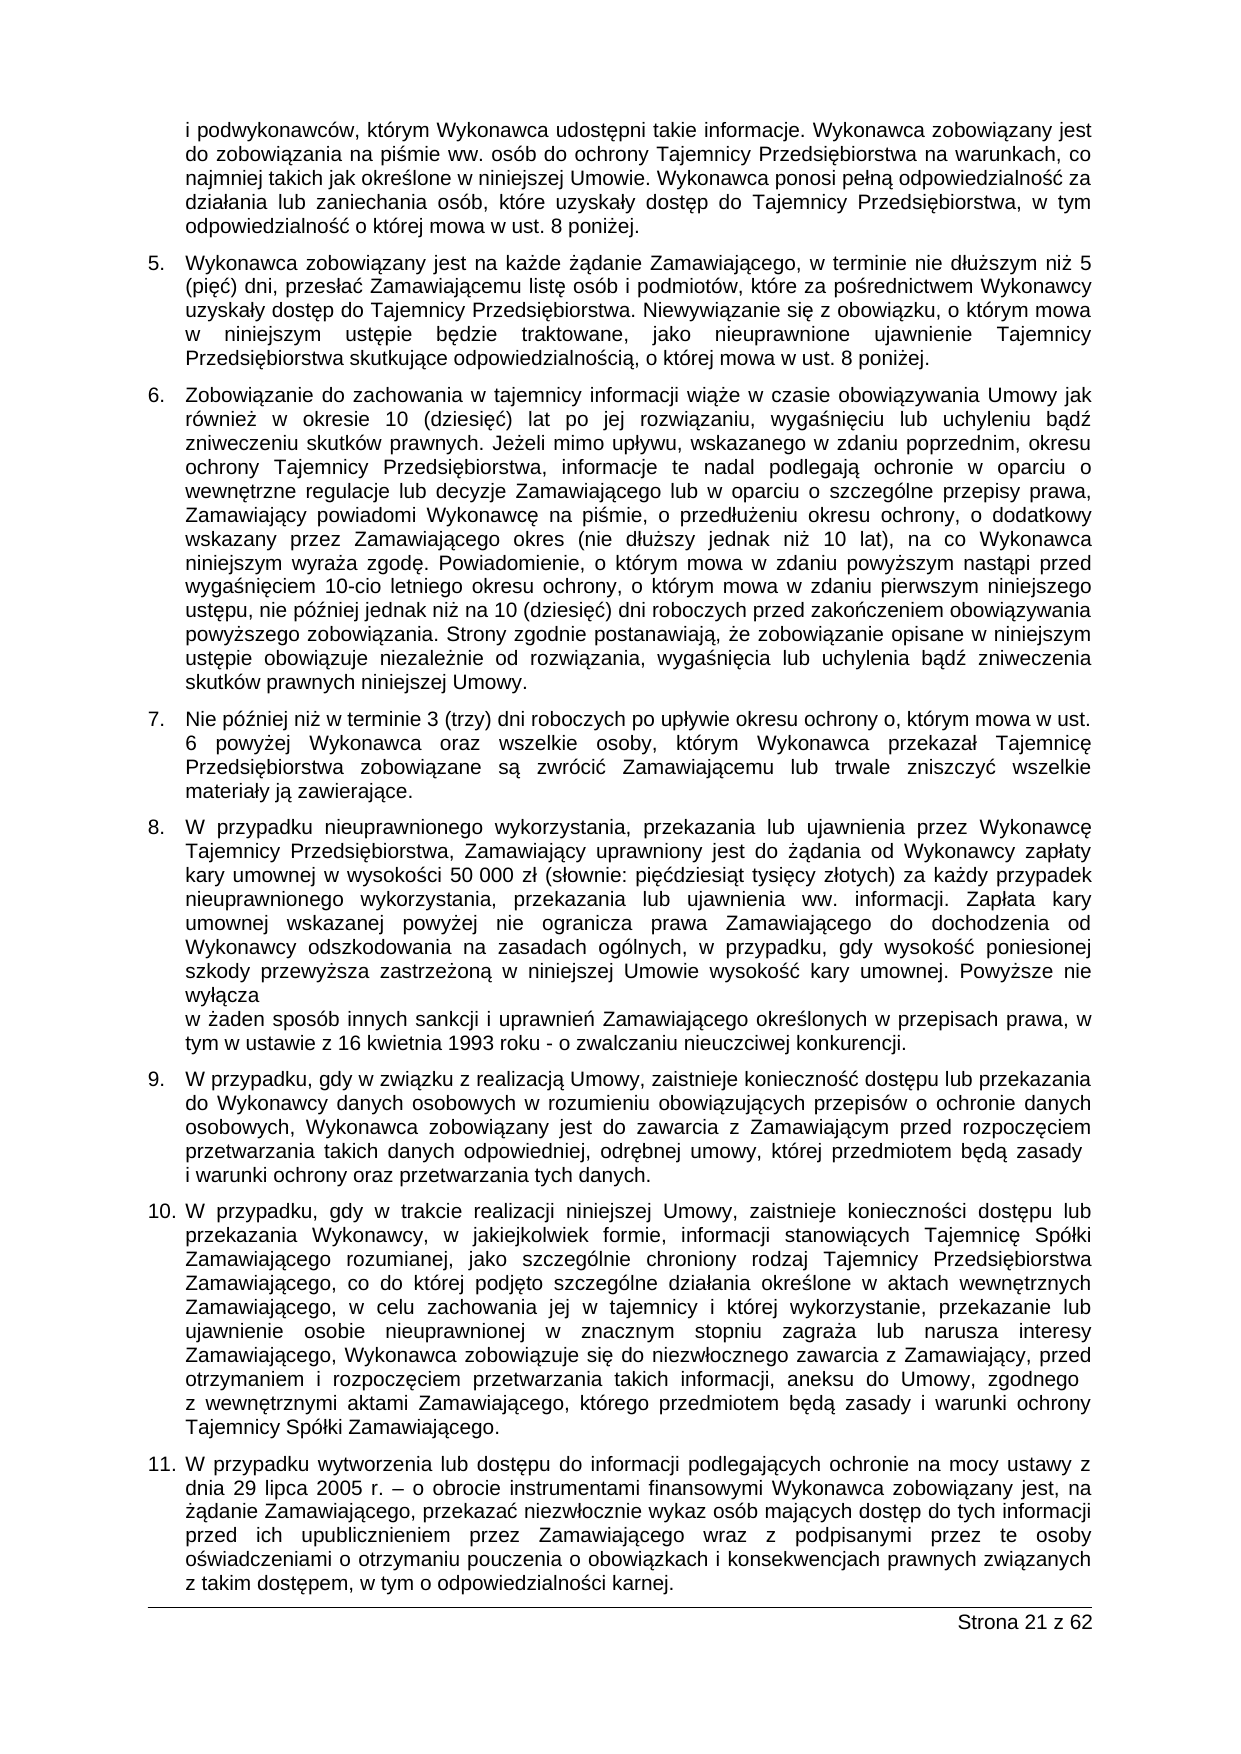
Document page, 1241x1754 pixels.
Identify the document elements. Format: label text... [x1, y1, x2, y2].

list Zobowiązanie do zachowania w tajemnicy informacji wiąże w czasie obowiązywania Umowy jak również w okresie 10 (dziesięć) lat po jej rozwiązaniu, wygaśnięciu lub uchyleniu bądź zniweczeniu skutków prawnych. Jeżeli mimo upływu, wskazanego w zdaniu poprzednim, okresu ochrony Tajemnicy Przedsiębiorstwa, informacje te nadal podlegają ochronie w oparciu o wewnętrzne regulacje lub decyzje Zamawiającego lub w oparciu o szczególne przepisy prawa, Zamawiający powiadomi Wykonawcę na piśmie, o przedłużeniu okresu ochrony, o dodatkowy wskazany przez Zamawiającego okres (nie dłuższy jednak niż 10 lat), na co Wykonawca niniejszym wyraża zgodę. Powiadomienie, o którym mowa w zdaniu powyższym nastąpi przed wygaśnięciem 10-cio letniego okresu ochrony, o którym mowa w zdaniu pierwszym niniejszego ustępu, nie później jednak niż na 10 (dziesięć) dni roboczych przed zakończeniem obowiązywania powyższego zobowiązania. Strony zgodnie postanawiają, że zobowiązanie opisane w niniejszym ustępie obowiązuje niezależnie od rozwiązania, wygaśnięcia lub uchylenia bądź zniweczenia skutków prawnych niniejszej Umowy. [148, 383, 1092, 694]
list W przypadku, gdy w związku z realizacją Umowy, zaistnieje konieczność dostępu lub przekazania do Wykonawcy danych osobowych w rozumieniu obowiązujących przepisów o ochronie danych osobowych, Wykonawca zobowiązany jest do zawarcia z Zamawiającym przed rozpoczęciem przetwarzania takich danych odpowiedniej, odrębnej umowy, której przedmiotem będą zasady i warunki ochrony oraz przetwarzania tych danych. [148, 1067, 1092, 1187]
list W przypadku, gdy w trakcie realizacji niniejszej Umowy, zaistnieje konieczności dostępu lub przekazania Wykonawcy, w jakiejkolwiek formie, informacji stanowiących Tajemnicę Spółki Zamawiającego rozumianej, jako szczególnie chroniony rodzaj Tajemnicy Przedsiębiorstwa Zamawiającego, co do której podjęto szczególne działania określone w aktach wewnętrznych Zamawiającego, w celu zachowania jej w tajemnicy i której wykorzystanie, przekazanie lub ujawnienie osobie nieuprawnionej w znacznym stopniu zagraża lub narusza interesy Zamawiającego, Wykonawca zobowiązuje się do niezwłocznego zawarcia z Zamawiający, przed otrzymaniem i rozpoczęciem przetwarzania takich informacji, aneksu do Umowy, zgodnego z wewnętrznymi aktami Zamawiającego, którego przedmiotem będą zasady i warunki ochrony Tajemnicy Spółki Zamawiającego. [148, 1199, 1092, 1439]
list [148, 118, 1092, 238]
list Nie później niż w terminie 3 (trzy) dni roboczych po upływie okresu ochrony o, którym mowa w ust. 6 powyżej Wykonawca oraz wszelkie osoby, którym Wykonawca przekazał Tajemnicę Przedsiębiorstwa zobowiązane są zwrócić Zamawiającemu lub trwale zniszczyć wszelkie materiały ją zawierające. [148, 707, 1092, 802]
list W przypadku wytworzenia lub dostępu do informacji podlegających ochronie na mocy ustawy z dnia 29 lipca 2005 r. – o obrocie instrumentami finansowymi Wykonawca zobowiązany jest, na żądanie Zamawiającego, przekazać niezwłocznie wykaz osób mających dostęp do tych informacji przed ich upublicznieniem przez Zamawiającego wraz z podpisanymi przez te osoby oświadczeniami o otrzymaniu pouczenia o obowiązkach i konsekwencjach prawnych związanych z takim dostępem, w tym o odpowiedzialności karnej. [148, 1451, 1092, 1595]
list Wykonawca zobowiązany jest na każde żądanie Zamawiającego, w terminie nie dłuższym niż 5 (pięć) dni, przesłać Zamawiającemu listę osób i podmiotów, które za pośrednictwem Wykonawcy uzyskały dostęp do Tajemnicy Przedsiębiorstwa. Niewywiązanie się z obowiązku, o którym mowa w niniejszym ustępie będzie traktowane, jako nieuprawnione ujawnienie Tajemnicy Przedsiębiorstwa skutkujące odpowiedzialnością, o której mowa w ust. 8 poniżej. [148, 250, 1092, 370]
list W przypadku nieuprawnionego wykorzystania, przekazania lub ujawnienia przez Wykonawcę Tajemnicy Przedsiębiorstwa, Zamawiający uprawniony jest do żądania od Wykonawcy zapłaty kary umownej w wysokości 50 000 zł (słownie: pięćdziesiąt tysięcy złotych) za każdy przypadek nieuprawnionego wykorzystania, przekazania lub ujawnienia ww. informacji. Zapłata kary umownej wskazanej powyżej nie ogranicza prawa Zamawiającego do dochodzenia od Wykonawcy odszkodowania na zasadach ogólnych, w przypadku, gdy wysokość poniesionej szkody przewyższa zastrzeżoną w niniejszej Umowie wysokość kary umownej. Powyższe nie wyłącza w żaden sposób innych sankcji i uprawnień Zamawiającego określonych w przepisach prawa, w tym w ustawie z 16 kwietnia 1993 roku - o zwalczaniu nieuczciwej konkurencji. [148, 815, 1092, 1054]
